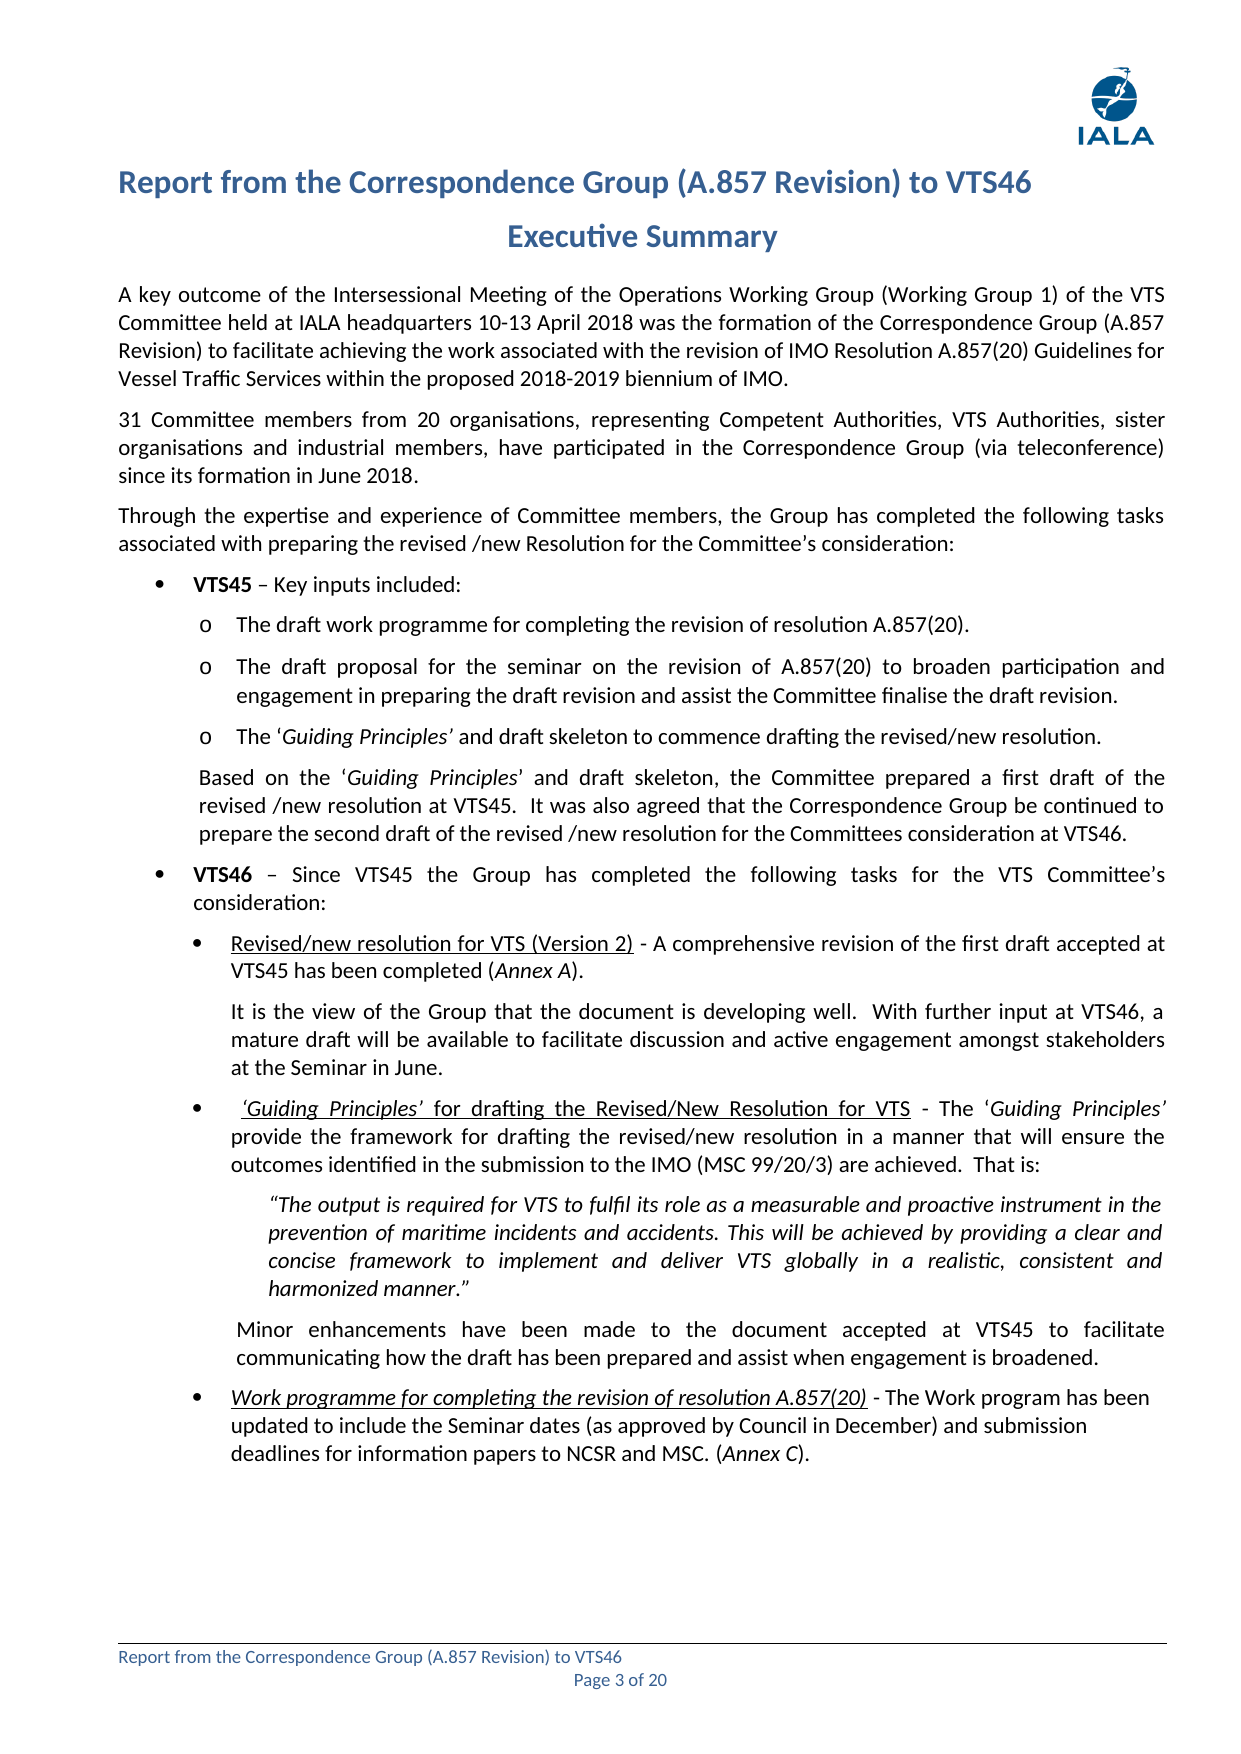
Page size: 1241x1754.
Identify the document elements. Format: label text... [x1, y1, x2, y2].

list The draft work programme for completing the revision of resolution A.857(20). [199, 611, 1167, 640]
list Revised/new resolution for VTS (Version 2) - A comprehensive revision of the first draft accepted at VTS45 has been completed (Annex A). [193, 929, 1167, 985]
text 31 Committee members from 20 organisations, representing Competent Authorities, VTS Authorities, sister organisations and industrial members, have participated in the Correspondence Group (via teleconference) since its formation in June 2018. [118, 405, 1167, 489]
list The ‘Guiding Principles’ and draft skeleton to commence drafting the revised/new resolution. [199, 722, 1167, 751]
text “The output is required for VTS to fulfil its role as a measurable and proactive instrument in the prevention of maritime incidents and accidents. This will be achieved by providing a clear and concise framework to implement and deliver VTS globally in a realistic, consistent and harmonized manner.” [268, 1190, 1167, 1302]
text A key outcome of the Intersessional Meeting of the Operations Working Group (Working Group 1) of the VTS Committee held at IALA headquarters 10-13 April 2018 was the formation of the Correspondence Group (A.857 Revision) to facilitate achieving the work associated with the revision of IMO Resolution A.857(20) Guidelines for Vessel Traffic Services within the proposed 2018-2019 biennium of IMO. [118, 280, 1167, 392]
list The draft proposal for the seminar on the revision of A.857(20) to broaden participation and engagement in preparing the draft revision and assist the Committee finalise the draft revision. [199, 652, 1167, 709]
list VTS45 – Key inputs included: [156, 570, 1167, 598]
list Work programme for completing the revision of resolution A.857(20) - The Work program has been updated to include the Seminar dates (as approved by Council in December) and submission deadlines for information papers to NCSR and MSC. (Annex C). [193, 1383, 1167, 1467]
text Through the expertise and experience of Committee members, the Group has completed the following tasks associated with preparing the revised /new Resolution for the Committee’s consideration: [118, 501, 1167, 557]
list ‘Guiding Principles’ for drafting the Revised/New Resolution for VTS - The ‘Guiding Principles’ provide the framework for drafting the revised/new resolution in a manner that will ensure the outcomes identified in the submission to the IMO (MSC 99/20/3) are achieved. That is: [193, 1094, 1167, 1178]
picture [1061, 59, 1167, 162]
text Minor enhancements have been made to the document accepted at VTS45 to facilitate communicating how the draft has been prepared and assist when engagement is broadened. [236, 1315, 1167, 1371]
text It is the view of the Group that the document is developing well. With further input at VTS46, a mature draft will be available to facilitate discussion and active engagement amongst stakeholders at the Seminar in June. [231, 997, 1167, 1081]
list VTS46 – Since VTS45 the Group has completed the following tasks for the VTS Committee’s consideration: [156, 860, 1167, 916]
title Executive Summary [118, 214, 1167, 255]
text Based on the ‘Guiding Principles’ and draft skeleton, the Committee prepared a first draft of the revised /new resolution at VTS45. It was also agreed that the Correspondence Group be continued to prepare the second draft of the revised /new resolution for the Committees consideration at VTS46. [199, 763, 1167, 848]
